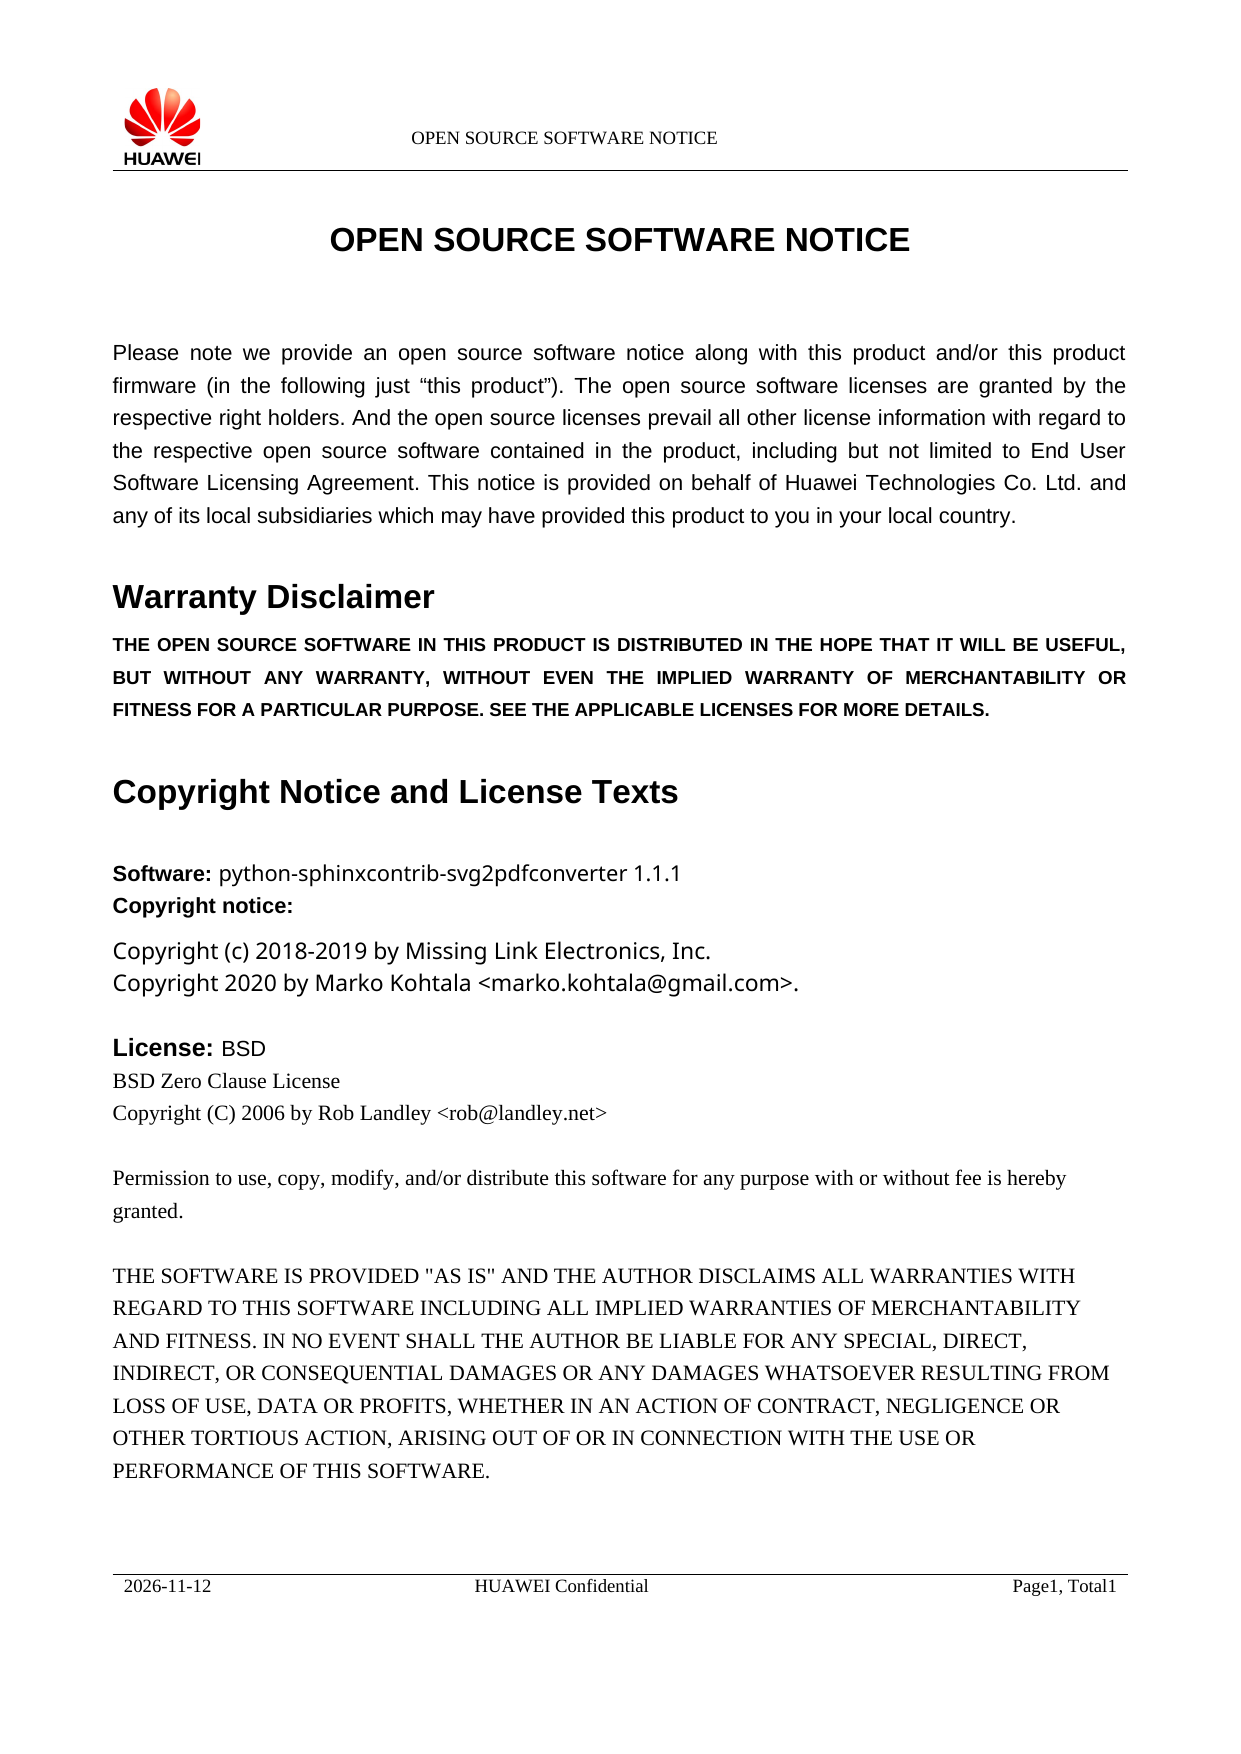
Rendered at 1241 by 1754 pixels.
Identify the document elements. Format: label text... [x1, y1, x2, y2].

text Copyright Notice and License Texts [112, 759, 1128, 824]
text OPEN SOURCE SOFTWARE NOTICE [112, 206, 1128, 271]
text Warranty Disclaimer [112, 564, 1128, 629]
picture [124, 88, 201, 165]
text Copyright (c) 2018-2019 by Missing Link Electronics, Inc. Copyright 2020 by Marko Kohtala <marko.kohtala@gmail.com>. [112, 934, 1128, 1031]
text Copyright notice: [112, 889, 1128, 921]
text License: BSD [112, 1031, 1128, 1064]
text Please note we provide an open source software notice along with this product and/or this product firmware (in the following just “this product”). The open source software licenses are granted by the respective right holders. And the open source licenses prevail all other license information with regard to the respective open source software contained in the product, including but not limited to End User Software Licensing Agreement. This notice is provided on behalf of Huawei Technologies Co. Ltd. and any of its local subsidiaries which may have provided this product to you in your local country. [112, 336, 1128, 531]
text The open source software in this product is distributed in the hope that it will be useful, but WITHOUT ANY WARRANTY, without even the implied warranty of MERCHANTABILITY or FITNESS FOR A PARTICULAR PURPOSE. See the applicable licenses for more details. [112, 629, 1128, 726]
text BSD Zero Clause License Copyright (C) 2006 by Rob Landley <rob@landley.net> Permission to use, copy, modify, and/or distribute this software for any purpose with or without fee is hereby granted. THE SOFTWARE IS PROVIDED "AS IS" AND THE AUTHOR DISCLAIMS ALL WARRANTIES WITH REGARD TO THIS SOFTWARE INCLUDING ALL IMPLIED WARRANTIES OF MERCHANTABILITY AND FITNESS. IN NO EVENT SHALL THE AUTHOR BE LIABLE FOR ANY SPECIAL, DIRECT, INDIRECT, OR CONSEQUENTIAL DAMAGES OR ANY DAMAGES WHATSOEVER RESULTING FROM LOSS OF USE, DATA OR PROFITS, WHETHER IN AN ACTION OF CONTRACT, NEGLIGENCE OR OTHER TORTIOUS ACTION, ARISING OUT OF OR IN CONNECTION WITH THE USE OR PERFORMANCE OF THIS SOFTWARE. [112, 1064, 1128, 1519]
title Software: python-sphinxcontrib-svg2pdfconverter 1.1.1 [112, 856, 1128, 889]
